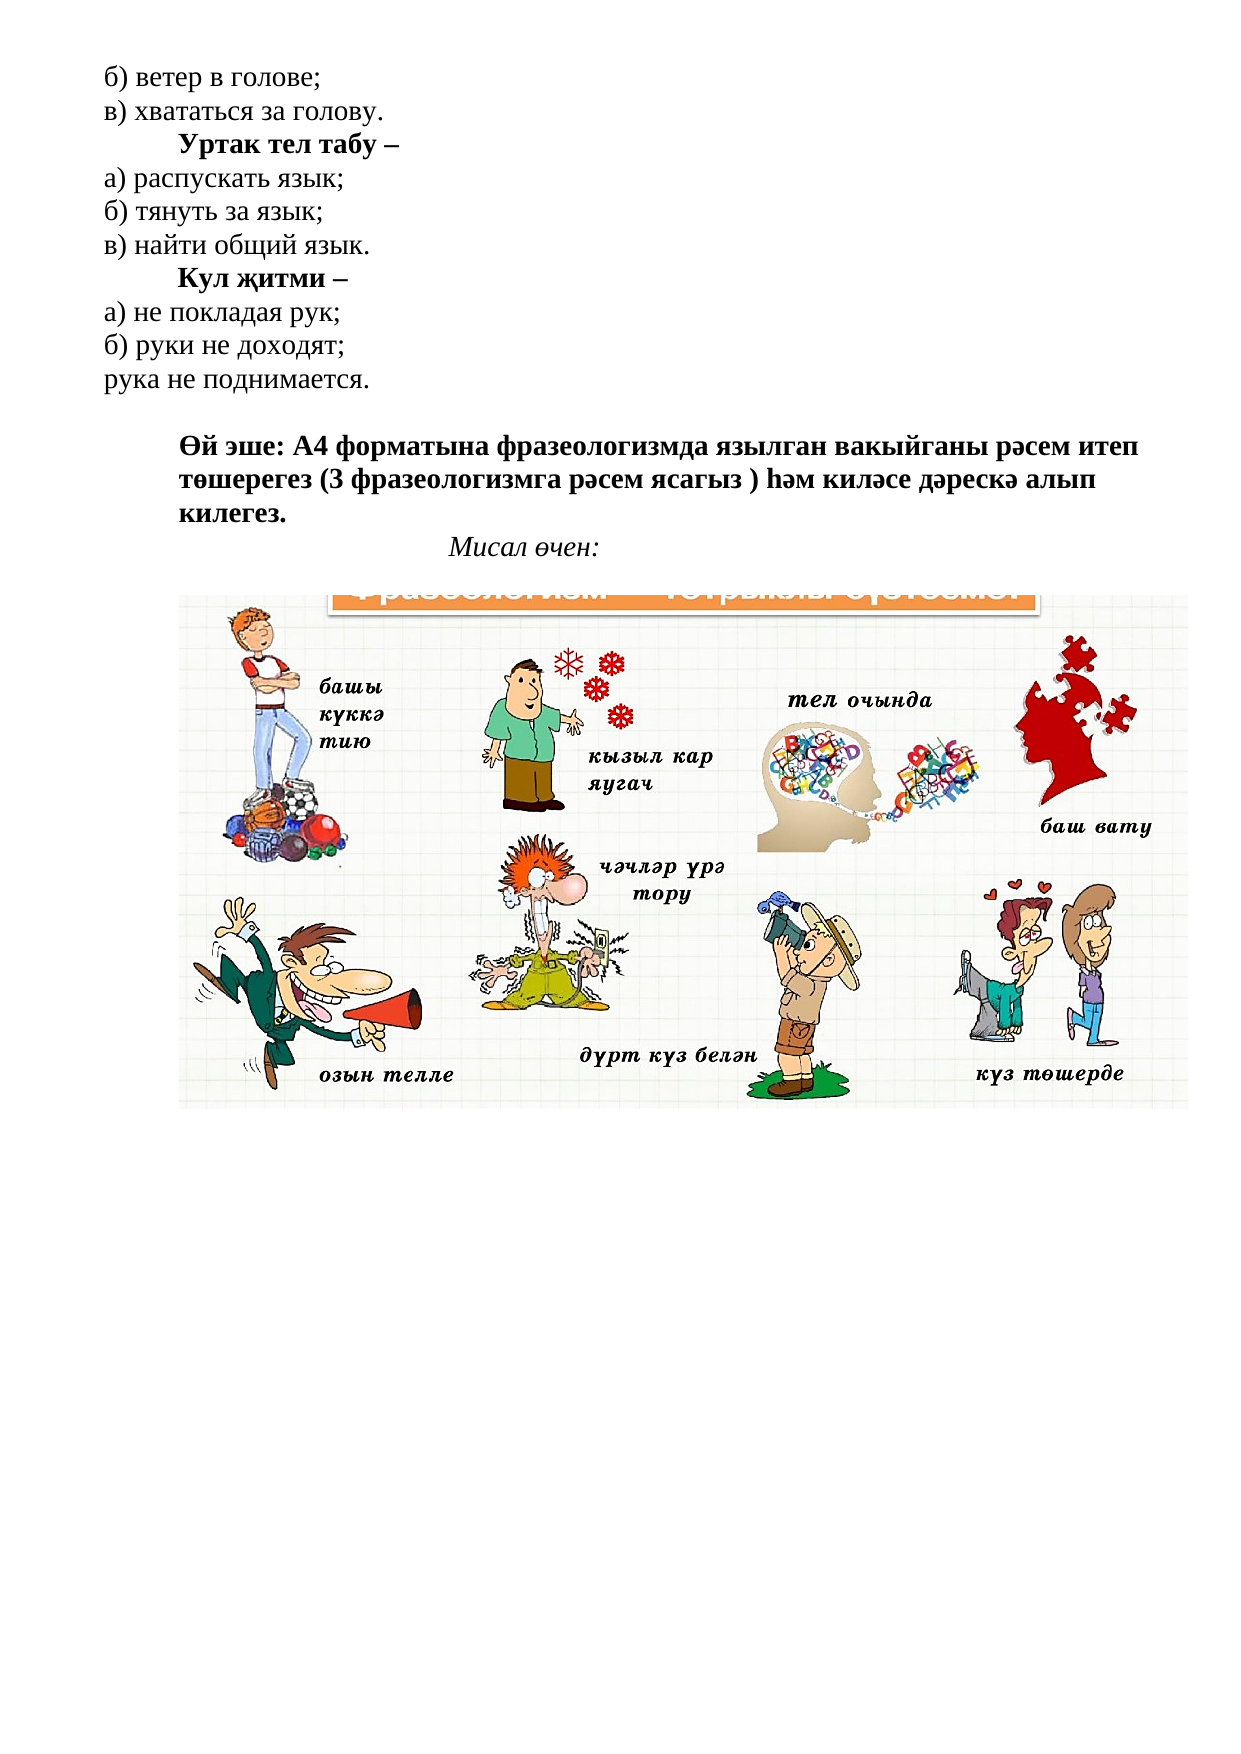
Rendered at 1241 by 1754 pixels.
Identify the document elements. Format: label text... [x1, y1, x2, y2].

text Мисал өчен: [178, 529, 1152, 562]
text б) тянуть за язык; [103, 193, 1152, 227]
text в) хвататься за голову. [103, 93, 1152, 126]
text б) руки не доходят; [103, 327, 1152, 361]
text Уртак тел табу – [103, 126, 1152, 160]
text Кул җитми – [103, 260, 1152, 294]
text а) не покладая рук; [103, 294, 1152, 327]
text а) распускать язык; [103, 160, 1152, 193]
text б) ветер в голове; [103, 59, 1152, 93]
text в) найти общий язык. [103, 227, 1152, 260]
text Өй эше: А4 форматына фразеологизмда язылган вакыйганы рәсем итеп төшерегез (3 фразеологизмга рәсем ясагыз ) һәм киләсе дәрескә алып килегез. [178, 428, 1152, 529]
text рука не поднимается. [103, 361, 1152, 394]
picture [178, 595, 1189, 1109]
